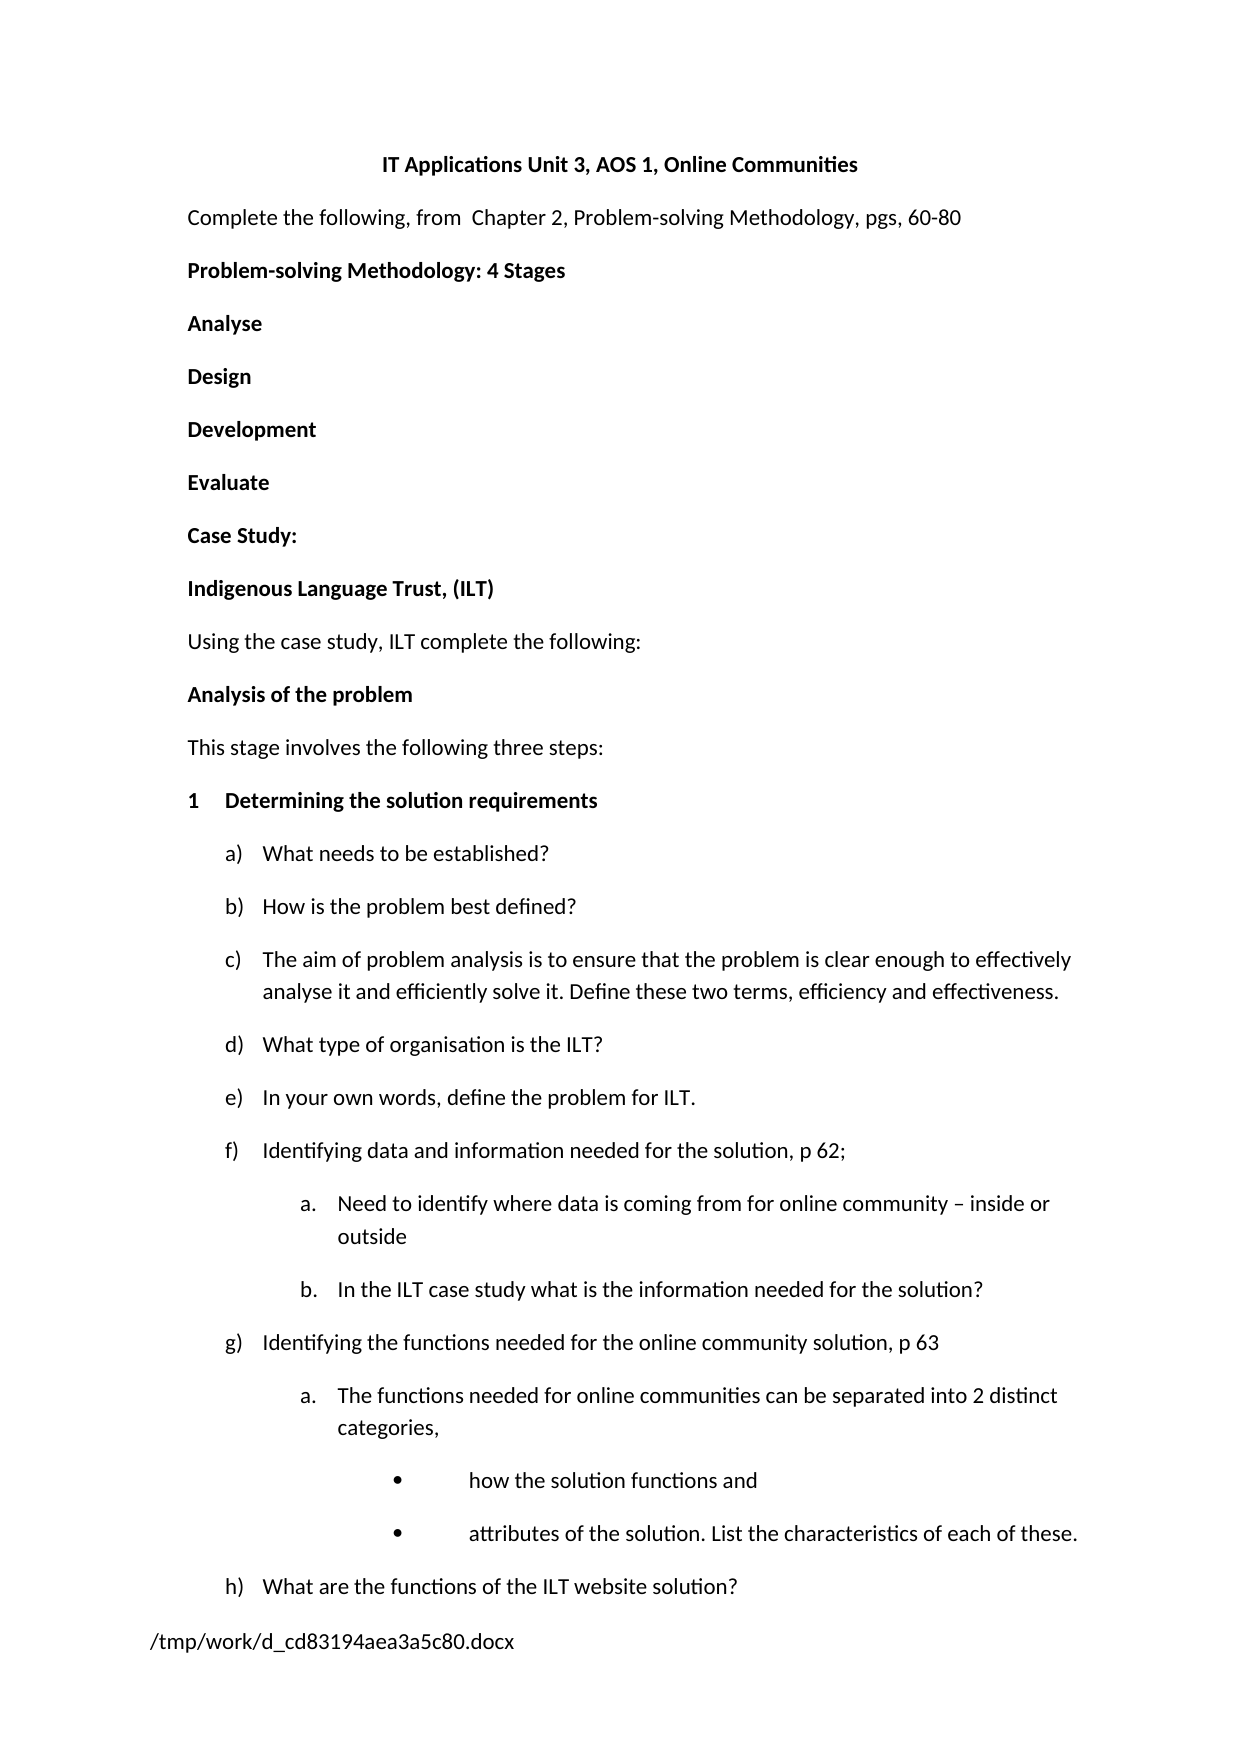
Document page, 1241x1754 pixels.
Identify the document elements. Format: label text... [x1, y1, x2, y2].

list Identifying the functions needed for the online community solution, p 63 [225, 1328, 1090, 1356]
list Analyse [187, 309, 1090, 337]
list What are the functions of the ILT website solution? [225, 1572, 1090, 1600]
list The functions needed for online communities can be separated into 2 distinct categories, [300, 1381, 1090, 1441]
list What type of organisation is the ILT? [225, 1031, 1090, 1058]
list Using the case study, ILT complete the following: [187, 627, 1090, 655]
list Identifying data and information needed for the solution, p 62; [225, 1137, 1090, 1164]
list In the ILT case study what is the information needed for the solution? [300, 1275, 1090, 1303]
list This stage involves the following three steps: [187, 733, 1090, 761]
list Indigenous Language Trust, (ILT) [187, 574, 1090, 602]
list Complete the following, from Chapter 2, Problem-solving Methodology, pgs, 60-80 [187, 203, 1090, 231]
list Problem-solving Methodology: 4 Stages [187, 256, 1090, 284]
list Analysis of the problem [187, 680, 1090, 708]
list Evaluate [187, 468, 1090, 496]
list how the solution functions and [394, 1466, 1090, 1494]
list Determining the solution requirements [187, 786, 1090, 814]
list In your own words, define the problem for ILT. [225, 1083, 1090, 1112]
list Case Study: [187, 521, 1090, 549]
list How is the problem best defined? [225, 892, 1090, 920]
list attributes of the solution. List the characteristics of each of these. [394, 1519, 1090, 1547]
list Need to identify where data is coming from for online community – inside or outside [300, 1189, 1090, 1250]
list The aim of problem analysis is to ensure that the problem is clear enough to effectively analyse it and efficiently solve it. Define these two terms, efficiency and effectiveness. [225, 945, 1090, 1006]
list Design [187, 362, 1090, 390]
list Development [187, 415, 1090, 443]
list What needs to be established? [225, 839, 1090, 867]
text IT Applications Unit 3, AOS 1, Online Communities [150, 150, 1090, 178]
